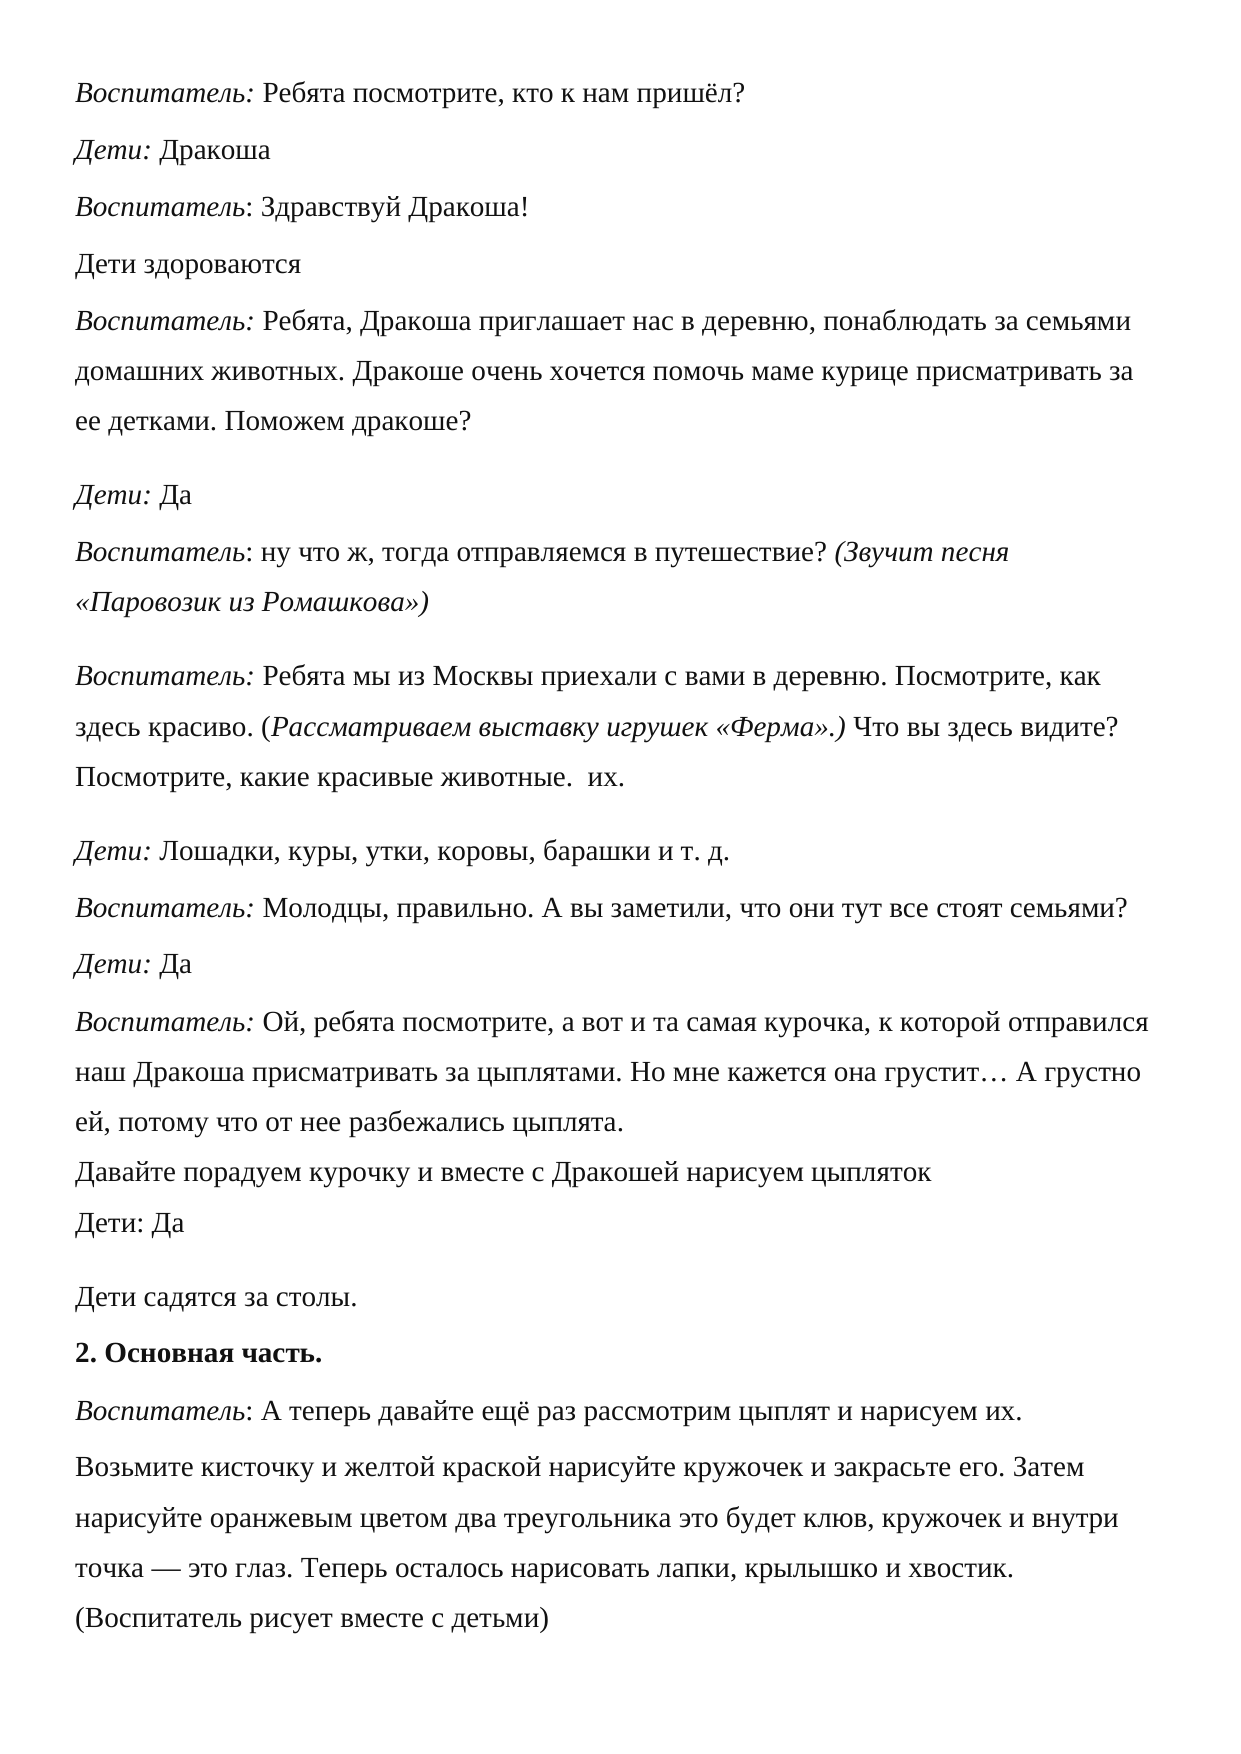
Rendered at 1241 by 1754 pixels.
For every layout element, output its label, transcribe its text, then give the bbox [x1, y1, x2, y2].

text Воспитатель: Молодцы, правильно. А вы заметили, что они тут все стоят семьями? [75, 890, 1165, 923]
text Воспитатель: А теперь давайте ещё раз рассмотрим цыплят и нарисуем их. [75, 1393, 1165, 1426]
text Дети: Дракоша [75, 132, 1165, 166]
text Воспитатель: ну что ж, тогда отправляемся в путешествие? (Звучит песня «Паровозик из Ромашкова») [75, 534, 1165, 618]
text Воспитатель: Ребята мы из Москвы приехали с вами в деревню. Посмотрите, как здесь красиво. (Рассматриваем выставку игрушек «Ферма».) Что вы здесь видите? Посмотрите, какие красивые животные. их. [75, 658, 1165, 792]
text Воспитатель: Ребята, Дракоша приглашает нас в деревню, понаблюдать за семьями домашних животных. Дракоше очень хочется помочь маме курице присматривать за ее детками. Поможем дракоше? [75, 303, 1165, 437]
text Дети: Да [75, 947, 1165, 980]
text Возьмите кисточку и желтой краской нарисуйте кружочек и закрасьте его. Затем нарисуйте оранжевым цветом два треугольника это будет клюв, кружочек и внутри точка — это глаз. Теперь осталось нарисовать лапки, крылышко и хвостик. (Воспитатель рисует вместе с детьми) [75, 1449, 1165, 1634]
text Воспитатель: Здравствуй Дракоша! [75, 189, 1165, 222]
text Давайте порадуем курочку и вместе с Дракошей нарисуем цыпляток [75, 1154, 1165, 1188]
text 2. Основная часть. [75, 1336, 1165, 1369]
text Дети: Да [75, 1205, 1165, 1238]
text Воспитатель: Ребята посмотрите, кто к нам пришёл? [75, 75, 1165, 108]
text Дети здороваются [75, 246, 1165, 279]
text Дети садятся за столы. [75, 1279, 1165, 1312]
text Дети: Да [75, 477, 1165, 511]
text Дети: Лошадки, куры, утки, коровы, барашки и т. д. [75, 833, 1165, 866]
text Воспитатель: Ой, ребята посмотрите, а вот и та самая курочка, к которой отправился наш Дракоша присматривать за цыплятами. Но мне кажется она грустит… А грустно ей, потому что от нее разбежались цыплята. [75, 1004, 1165, 1138]
